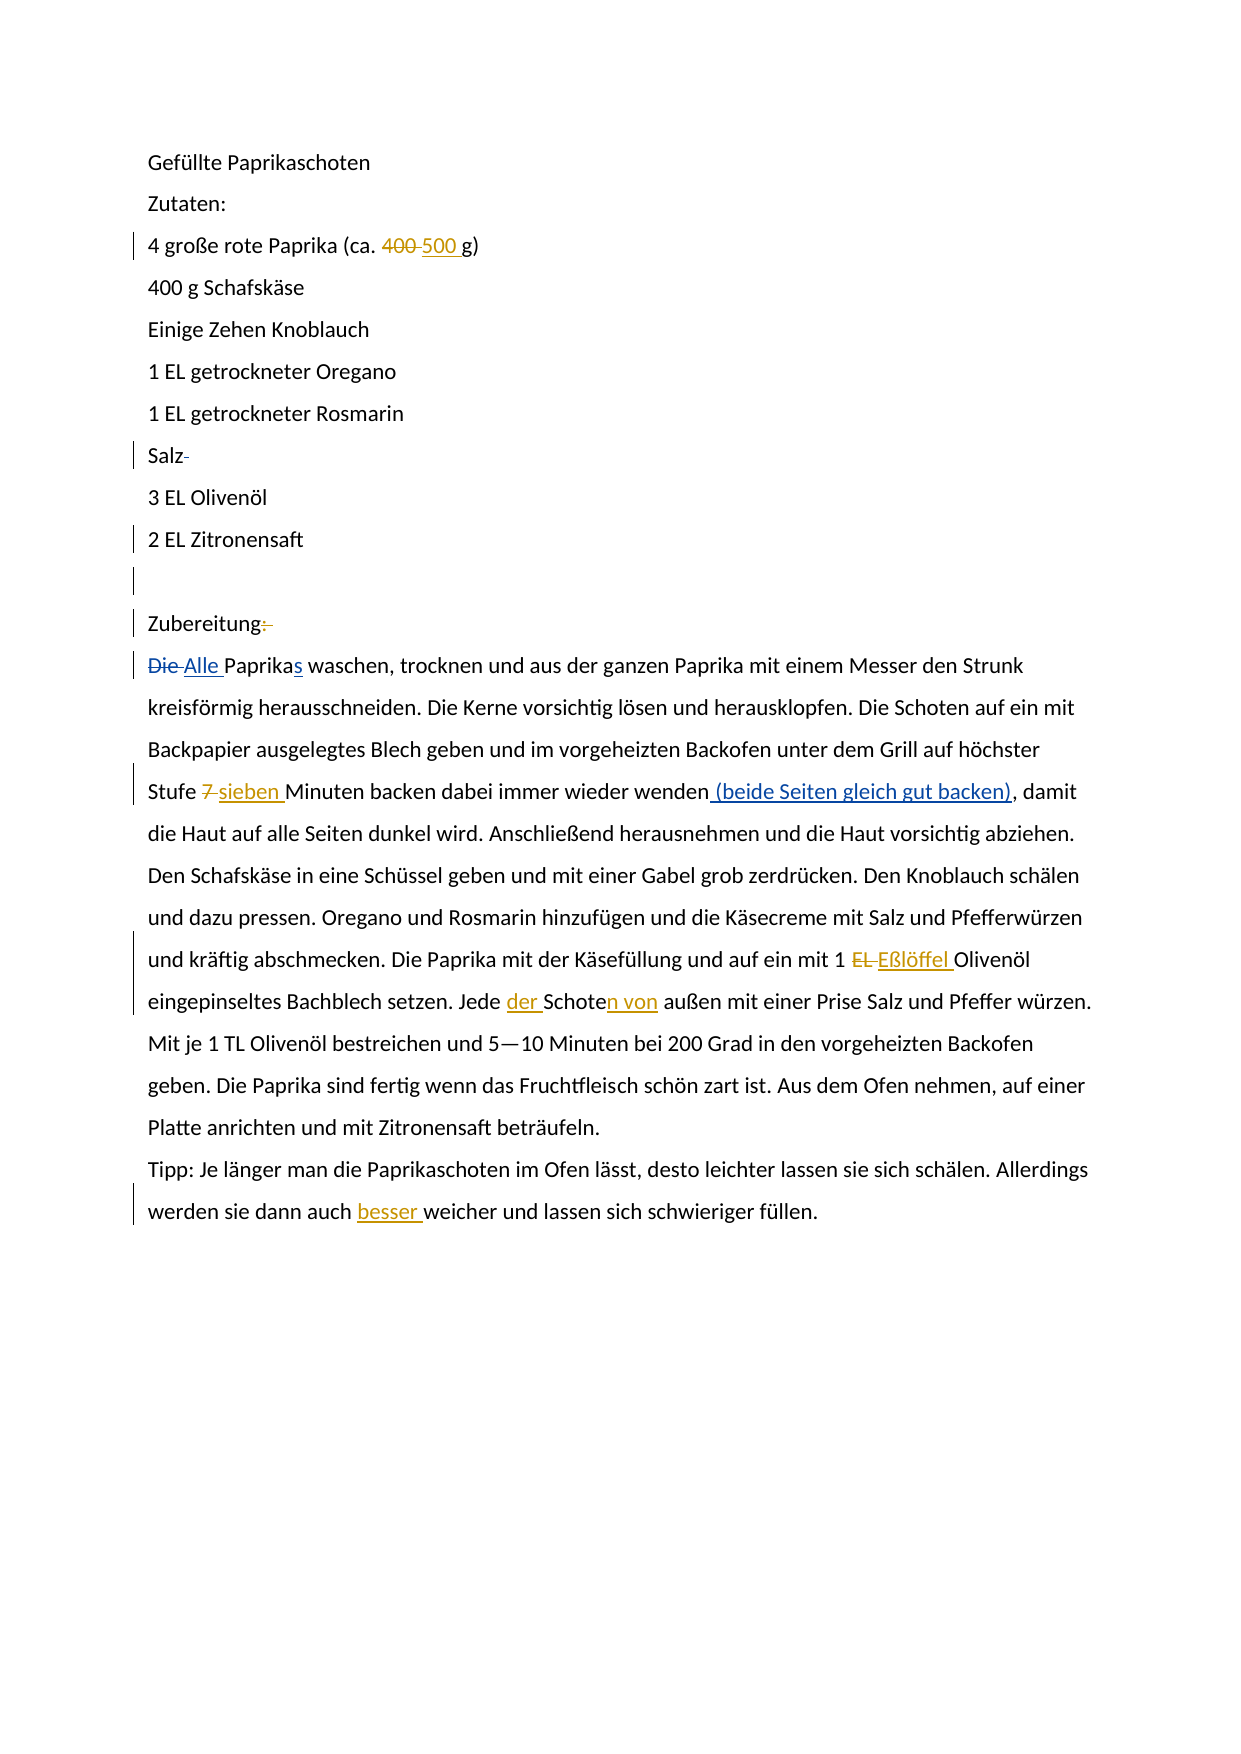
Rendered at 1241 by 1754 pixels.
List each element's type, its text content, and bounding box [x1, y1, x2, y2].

text Zutaten: [148, 189, 1093, 218]
text 2 EL Zitronensaft [148, 525, 1093, 553]
text Tipp: Je länger man die Paprikaschoten im Ofen lässt, desto leichter lassen sie sich schälen. Allerdings werden sie dann auch weicher und lassen sich schwieriger füllen. [148, 1155, 1093, 1225]
text 1 EL getrockneter Rosmarin [148, 399, 1093, 427]
text Einige Zehen Knoblauch [148, 316, 1093, 343]
text Salz [148, 441, 1093, 469]
text 400 g Schafskäse [148, 273, 1093, 302]
text 1 EL getrockneter Oregano [148, 357, 1093, 386]
text Zubereitung [148, 609, 1093, 637]
text Paprika waschen, trocknen und aus der ganzen Paprika mit einem Messer den Strunk kreisförmig herausschneiden. Die Kerne vorsichtig lösen und herausklopfen. Die Schoten auf ein mit Backpapier ausgelegtes Blech geben und im vorgeheizten Backofen unter dem Grill auf höchster Stufe Minuten backen dabei immer wieder wenden, damit die Haut auf alle Seiten dunkel wird. Anschließend herausnehmen und die Haut vorsichtig abziehen. Den Schafskäse in eine Schüssel geben und mit einer Gabel grob zerdrücken. Den Knoblauch schälen und dazu pressen. Oregano und Rosmarin hinzufügen und die Käsecreme mit Salz und Pfefferwürzen und kräftig abschmecken. Die Paprika mit der Käsefüllung und auf ein mit 1 Olivenöl eingepinseltes Bachblech setzen. Jede Schote außen mit einer Prise Salz und Pfeffer würzen. Mit je 1 TL Olivenöl bestreichen und 5—10 Minuten bei 200 Grad in den vorgeheizten Backofen geben. Die Paprika sind fertig wenn das Fruchtfleisch schön zart ist. Aus dem Ofen nehmen, auf einer Platte anrichten und mit Zitronensaft beträufeln. [148, 651, 1093, 1141]
text 4 große rote Paprika (ca. g) [148, 232, 1093, 259]
text Gefüllte Paprikaschoten [148, 148, 1093, 176]
text 3 EL Olivenöl [148, 483, 1093, 511]
